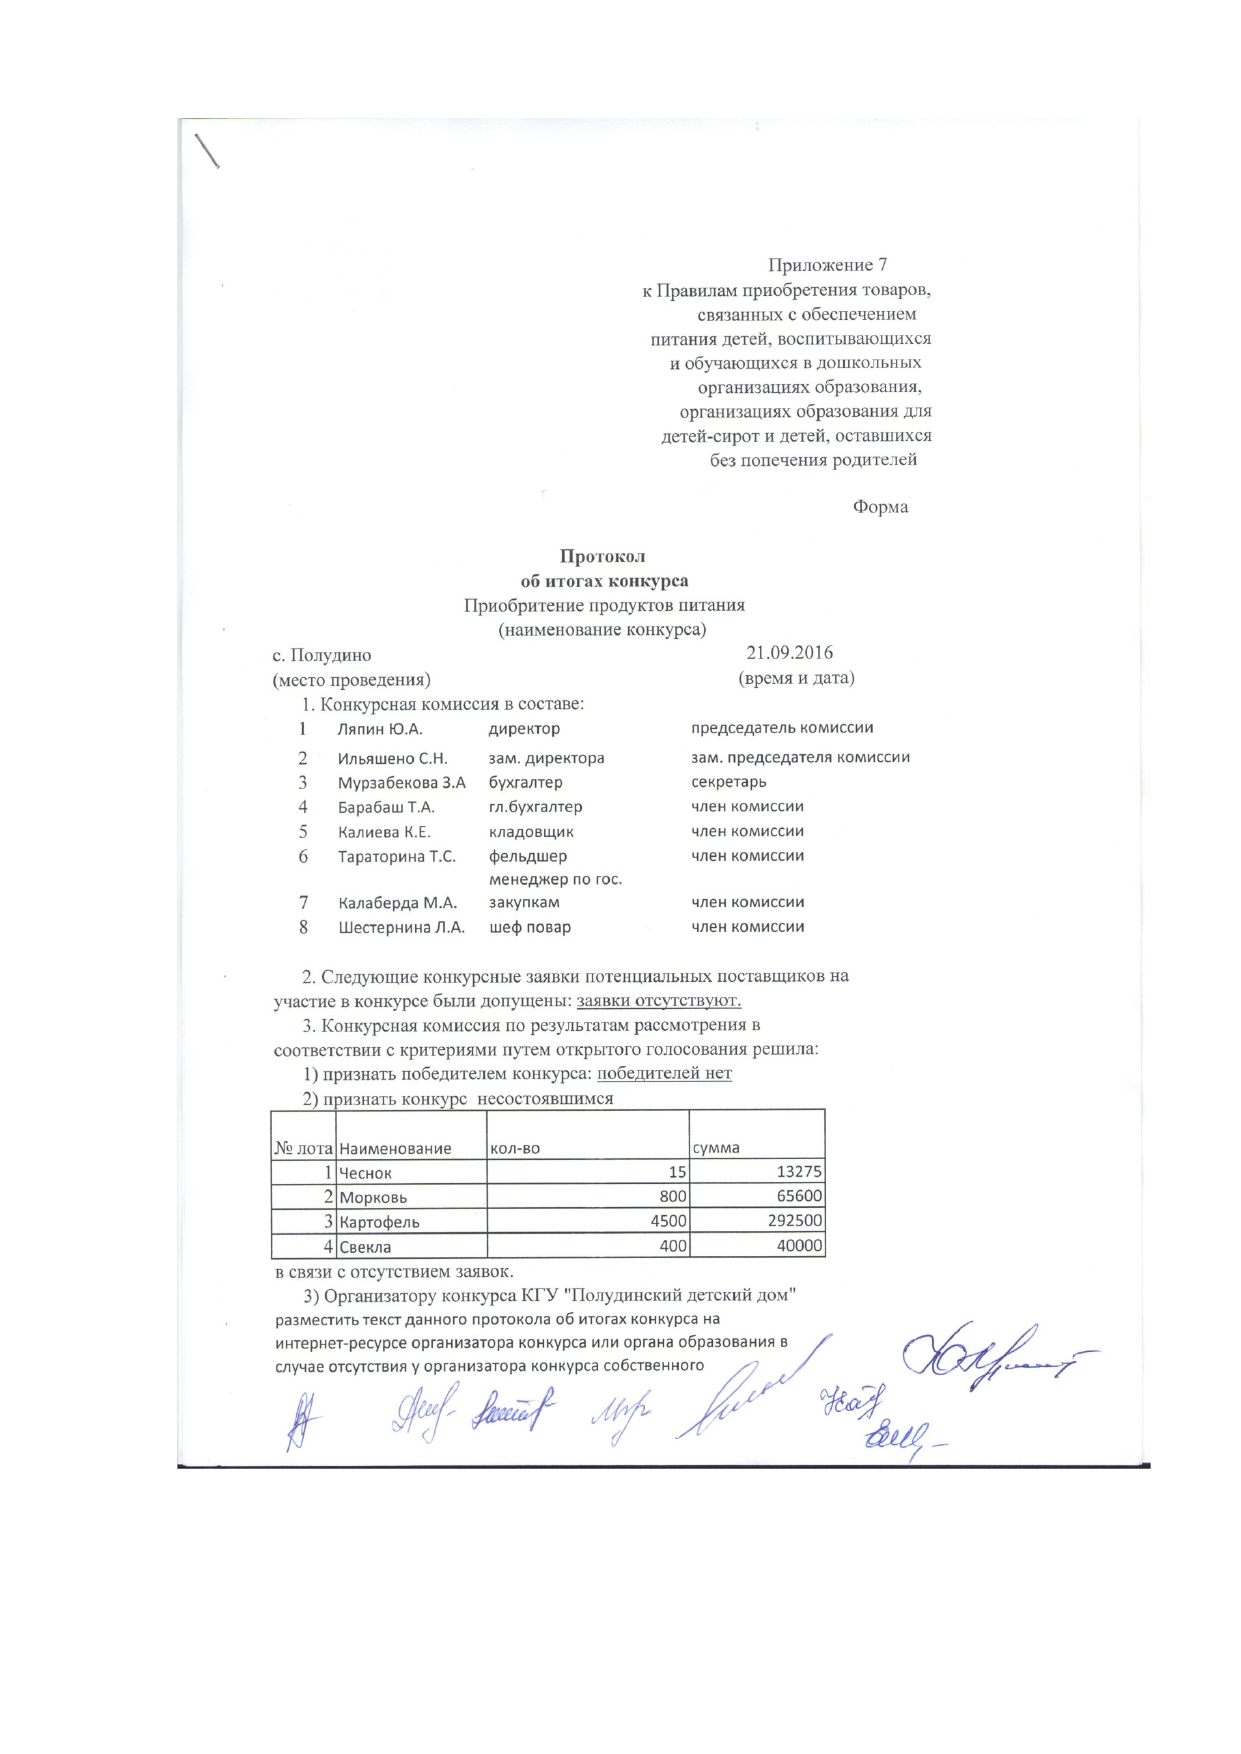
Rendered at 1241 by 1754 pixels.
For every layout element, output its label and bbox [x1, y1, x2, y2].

picture [177, 118, 1151, 1469]
